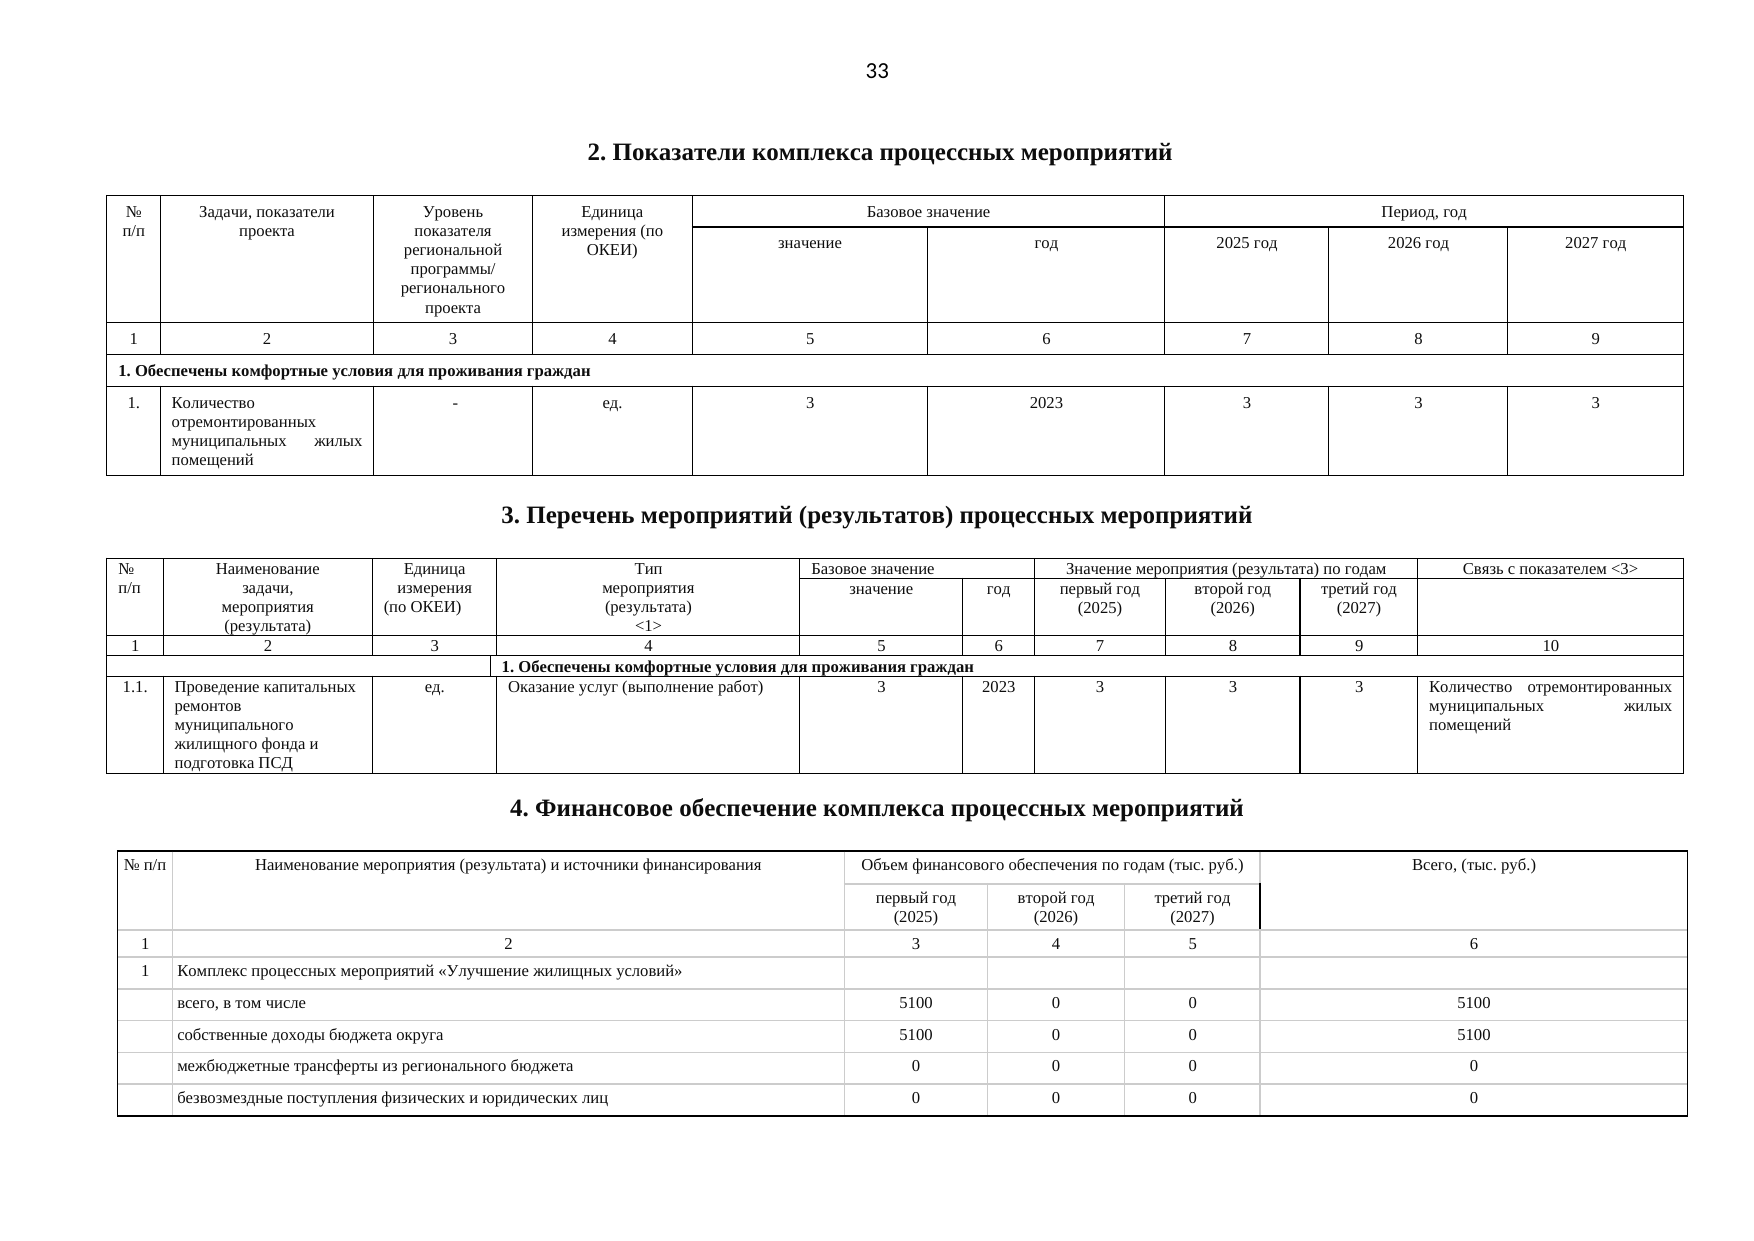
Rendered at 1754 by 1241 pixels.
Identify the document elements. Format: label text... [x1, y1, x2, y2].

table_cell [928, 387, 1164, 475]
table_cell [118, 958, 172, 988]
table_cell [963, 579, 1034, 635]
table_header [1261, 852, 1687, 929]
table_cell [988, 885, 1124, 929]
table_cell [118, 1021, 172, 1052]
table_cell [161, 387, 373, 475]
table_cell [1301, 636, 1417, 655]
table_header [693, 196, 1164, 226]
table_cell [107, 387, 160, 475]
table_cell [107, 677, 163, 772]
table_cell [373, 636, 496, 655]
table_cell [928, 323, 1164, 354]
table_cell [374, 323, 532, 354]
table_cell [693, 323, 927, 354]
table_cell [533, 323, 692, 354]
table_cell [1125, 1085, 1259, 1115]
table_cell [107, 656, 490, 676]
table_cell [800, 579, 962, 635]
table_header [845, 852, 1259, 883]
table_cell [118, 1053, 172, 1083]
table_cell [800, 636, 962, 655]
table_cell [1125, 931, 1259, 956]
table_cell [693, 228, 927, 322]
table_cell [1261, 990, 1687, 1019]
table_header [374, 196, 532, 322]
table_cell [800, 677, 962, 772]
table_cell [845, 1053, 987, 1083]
text 4. Финансовое обеспечение комплекса процессных мероприятий [118, 793, 1636, 821]
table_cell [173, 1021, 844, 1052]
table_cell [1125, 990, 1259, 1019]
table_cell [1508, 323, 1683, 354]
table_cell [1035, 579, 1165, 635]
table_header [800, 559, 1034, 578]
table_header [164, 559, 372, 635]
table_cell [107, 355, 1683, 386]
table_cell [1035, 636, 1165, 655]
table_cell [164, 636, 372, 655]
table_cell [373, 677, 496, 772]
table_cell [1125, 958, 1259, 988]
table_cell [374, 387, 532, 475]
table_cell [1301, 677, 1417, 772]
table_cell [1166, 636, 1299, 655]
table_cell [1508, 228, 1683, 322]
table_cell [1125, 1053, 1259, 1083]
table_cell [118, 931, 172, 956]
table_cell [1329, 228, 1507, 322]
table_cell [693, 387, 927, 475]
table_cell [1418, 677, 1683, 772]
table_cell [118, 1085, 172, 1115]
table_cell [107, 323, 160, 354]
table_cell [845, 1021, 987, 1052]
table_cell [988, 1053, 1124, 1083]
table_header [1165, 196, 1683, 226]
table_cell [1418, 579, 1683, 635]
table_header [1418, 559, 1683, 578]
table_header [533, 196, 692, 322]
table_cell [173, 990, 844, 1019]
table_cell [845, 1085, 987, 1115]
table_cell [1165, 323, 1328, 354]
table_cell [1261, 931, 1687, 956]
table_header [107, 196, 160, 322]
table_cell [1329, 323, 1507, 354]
text 3. Перечень мероприятий (результатов) процессных мероприятий [118, 500, 1636, 529]
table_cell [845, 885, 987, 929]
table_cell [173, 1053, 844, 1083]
text 2. Показатели комплекса процессных мероприятий [124, 137, 1636, 166]
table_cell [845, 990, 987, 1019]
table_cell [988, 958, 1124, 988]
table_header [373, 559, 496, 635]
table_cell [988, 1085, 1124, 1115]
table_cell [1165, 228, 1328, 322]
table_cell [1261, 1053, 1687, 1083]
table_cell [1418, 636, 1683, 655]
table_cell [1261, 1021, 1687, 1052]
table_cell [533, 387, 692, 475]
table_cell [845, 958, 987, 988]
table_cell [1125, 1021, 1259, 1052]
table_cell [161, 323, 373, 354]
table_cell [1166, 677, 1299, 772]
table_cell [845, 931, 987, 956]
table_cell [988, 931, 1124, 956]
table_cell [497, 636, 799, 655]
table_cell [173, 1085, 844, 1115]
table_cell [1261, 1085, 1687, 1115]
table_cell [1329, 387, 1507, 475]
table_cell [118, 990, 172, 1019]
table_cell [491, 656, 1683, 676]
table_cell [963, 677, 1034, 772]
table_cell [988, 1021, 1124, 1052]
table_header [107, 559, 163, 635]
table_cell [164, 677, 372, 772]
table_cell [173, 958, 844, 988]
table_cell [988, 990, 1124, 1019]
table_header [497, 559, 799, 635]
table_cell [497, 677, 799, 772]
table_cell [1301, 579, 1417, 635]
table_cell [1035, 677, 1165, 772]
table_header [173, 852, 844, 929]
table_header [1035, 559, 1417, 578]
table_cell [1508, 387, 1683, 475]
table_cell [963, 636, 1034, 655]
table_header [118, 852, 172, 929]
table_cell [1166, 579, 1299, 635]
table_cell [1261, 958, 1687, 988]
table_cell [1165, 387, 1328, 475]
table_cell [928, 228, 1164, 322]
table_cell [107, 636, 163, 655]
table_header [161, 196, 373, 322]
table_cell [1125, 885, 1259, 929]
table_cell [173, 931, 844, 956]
